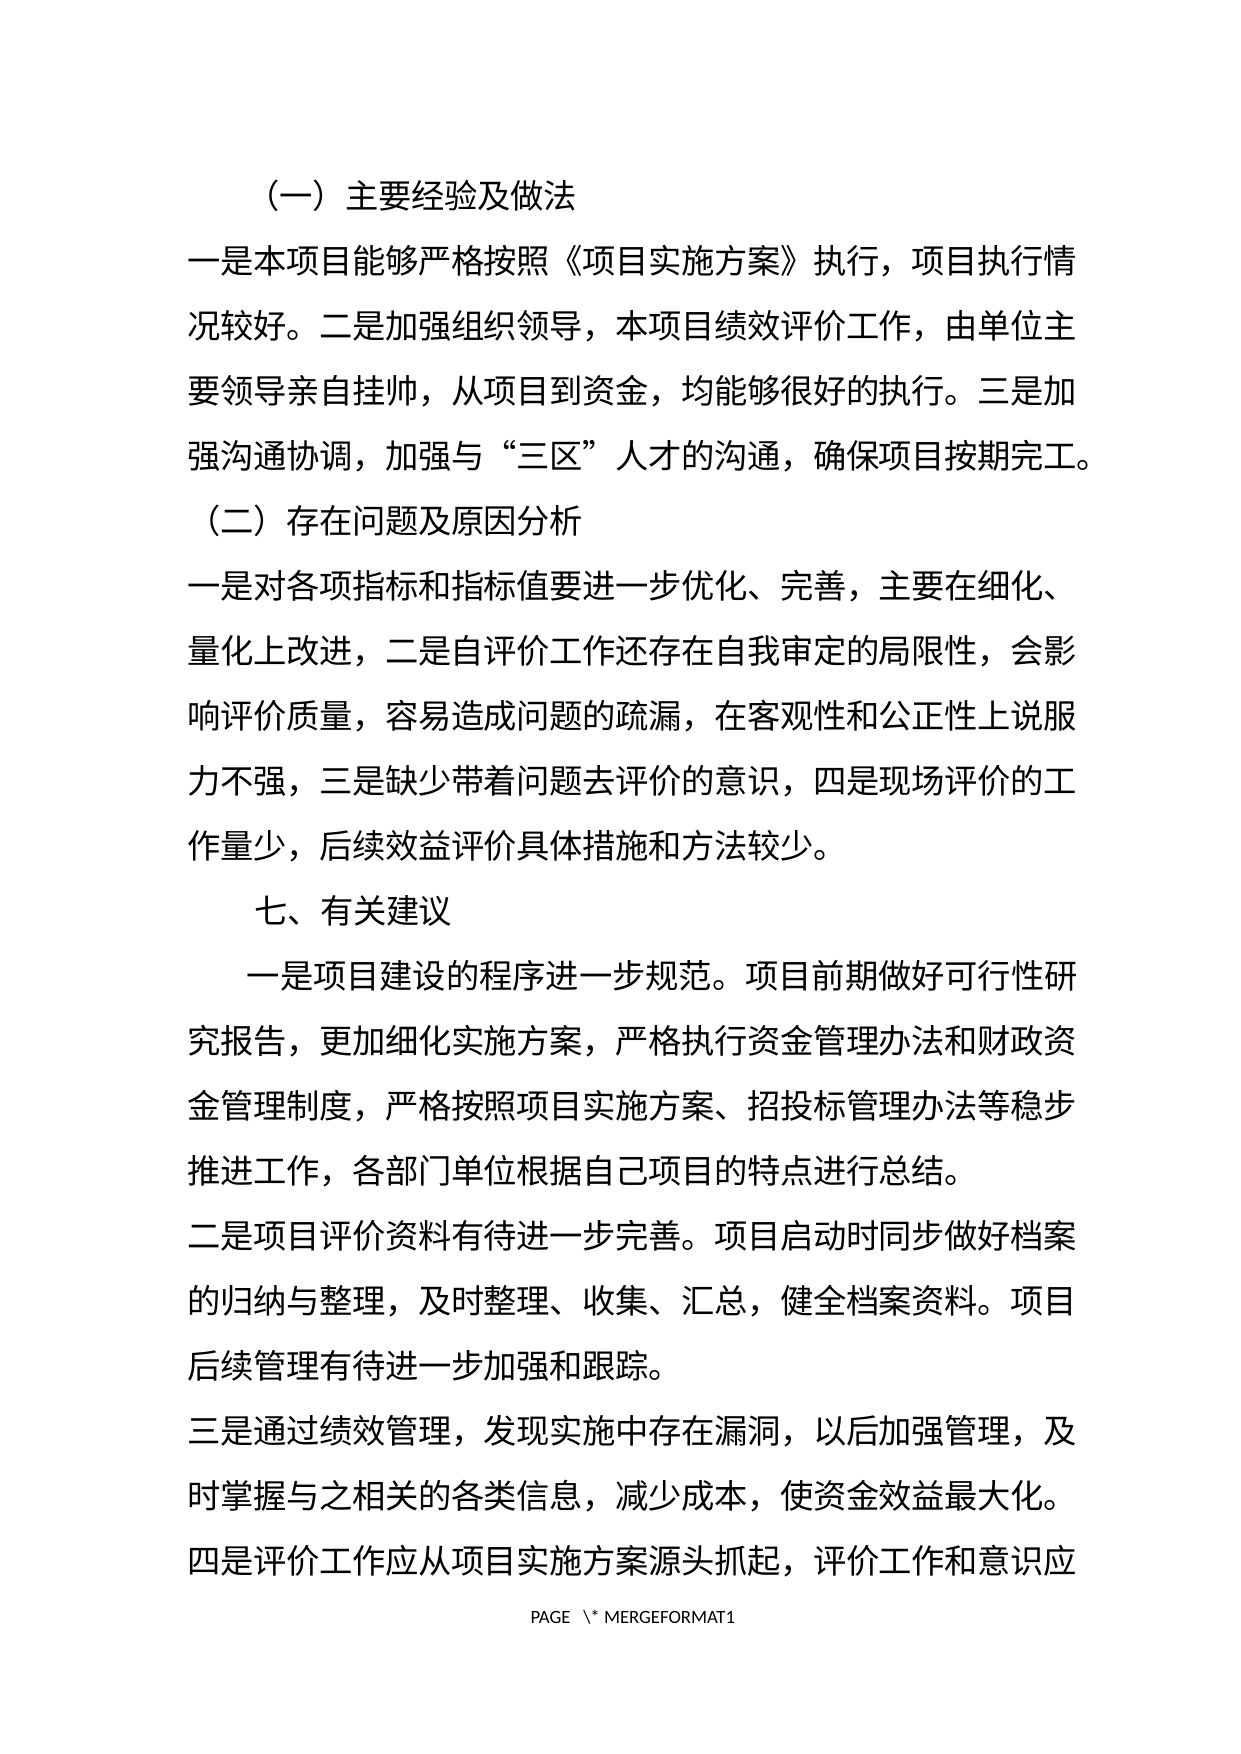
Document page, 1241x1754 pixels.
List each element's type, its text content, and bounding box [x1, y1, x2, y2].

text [187, 942, 1078, 1592]
text （一）主要经验及做法 一是本项目能够严格按照《项目实施方案》执行，项目执行情况较好。二是加强组织领导，本项目绩效评价工作，由单位主要领导亲自挂帅，从项目到资金，均能够很好的执行。三是加强沟通协调，加强与“三区”人才的沟通，确保项目按期完工。 （二）存在问题及原因分析 一是对各项指标和指标值要进一步优化、完善，主要在细化、量化上改进，二是自评价工作还存在自我审定的局限性，会影响评价质量，容易造成问题的疏漏，在客观性和公正性上说服力不强，三是缺少带着问题去评价的意识，四是现场评价的工作量少，后续效益评价具体措施和方法较少。 [187, 162, 1078, 877]
text 七、有关建议 [187, 877, 1078, 942]
